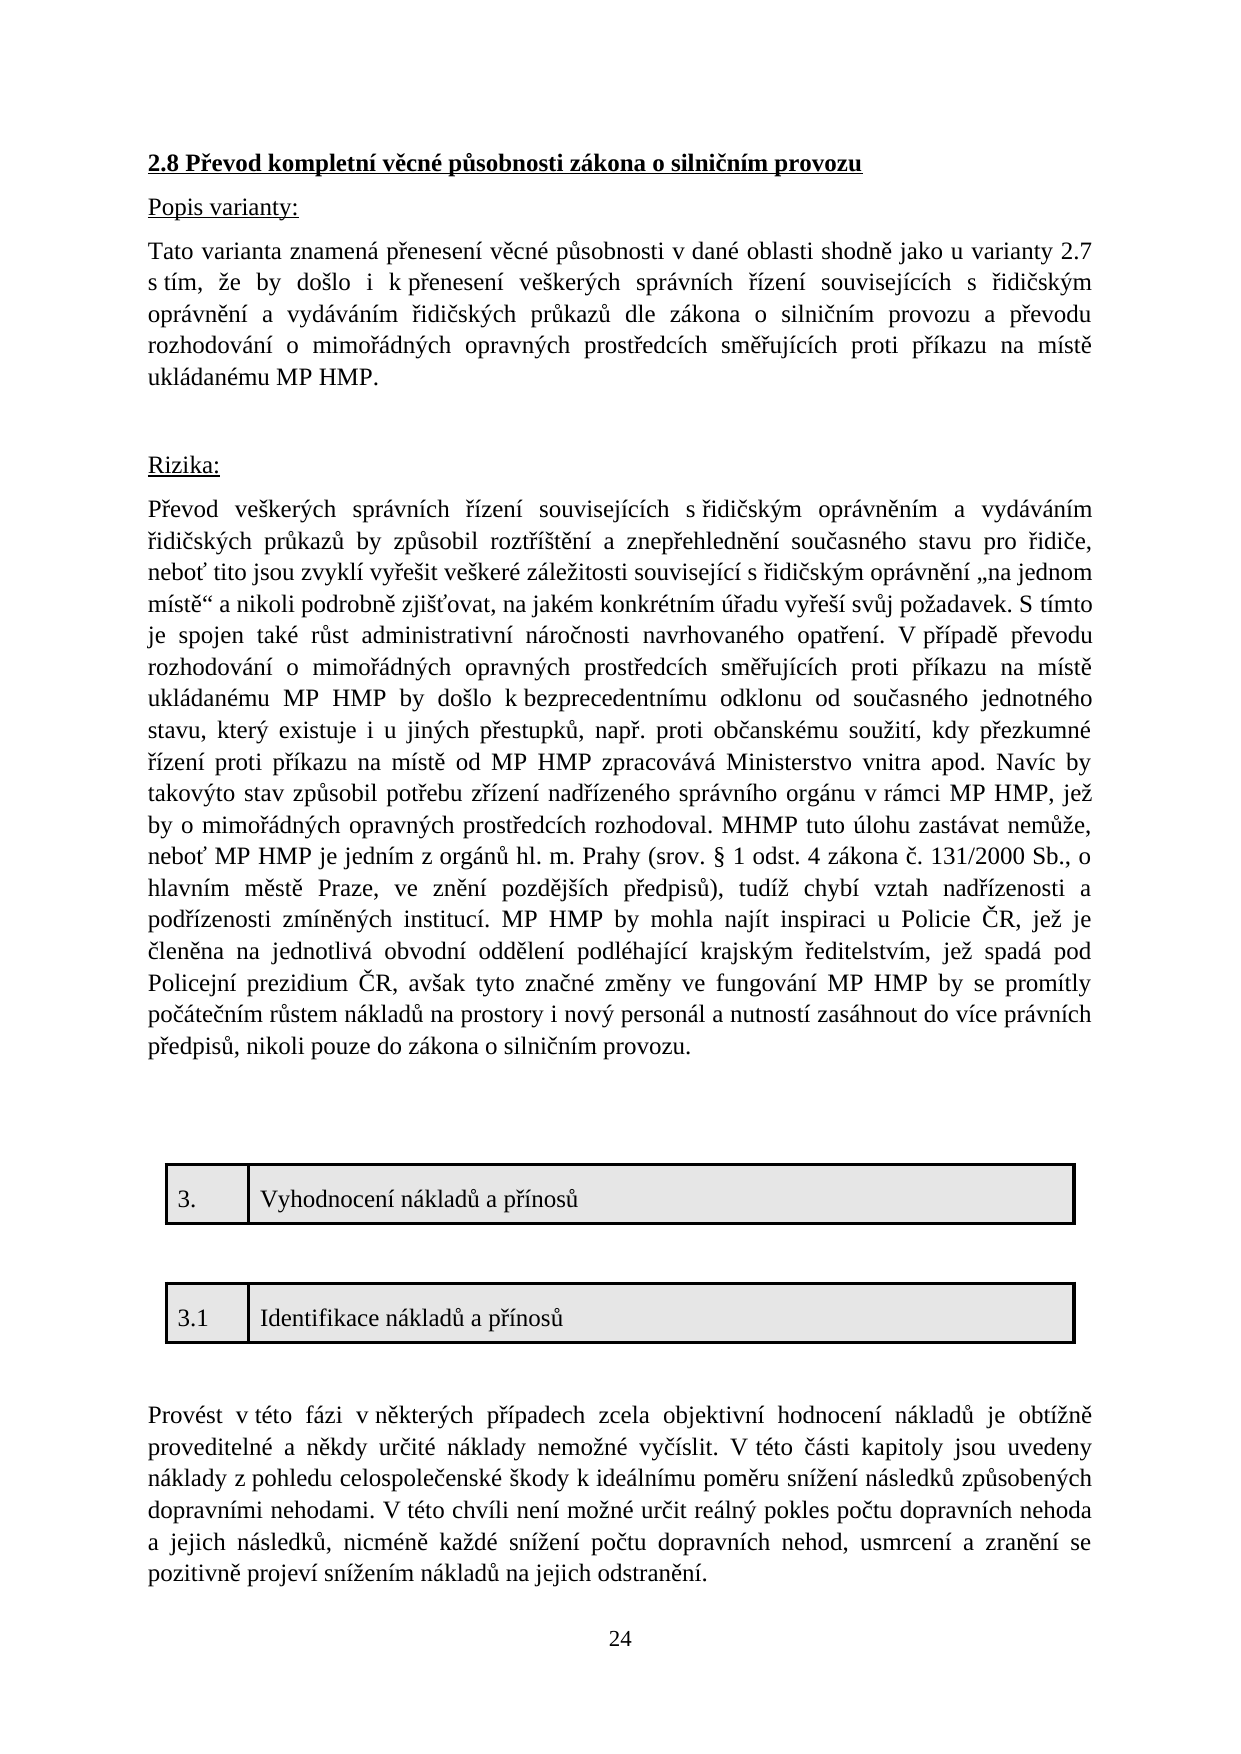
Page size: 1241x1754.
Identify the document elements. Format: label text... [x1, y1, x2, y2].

text Rizika: [148, 450, 1093, 479]
text 2.8 Převod kompletní věcné působnosti zákona o silničním provozu [148, 148, 1093, 176]
table_header Identifikace nákladů a přínosů [250, 1285, 1072, 1341]
table_header 3. [168, 1166, 247, 1222]
table_header 3.1 [168, 1285, 247, 1341]
text Provést v této fázi v některých případech zcela objektivní hodnocení nákladů je obtížně proveditelné a někdy určité náklady nemožné vyčíslit. V této části kapitoly jsou uvedeny náklady z pohledu celospolečenské škody k ideálnímu poměru snížení následků způsobených dopravními nehodami. V této chvíli není možné určit reálný pokles počtu dopravních nehoda a jejich následků, nicméně každé snížení počtu dopravních nehod, usmrcení a zranění se pozitivně projeví snížením nákladů na jejich odstranění. [148, 1400, 1093, 1587]
text Tato varianta znamená přenesení věcné působnosti v dané oblasti shodně jako u varianty 2.7 s tím, že by došlo i k přenesení veškerých správních řízení souvisejících s řidičským oprávnění a vydáváním řidičských průkazů dle zákona o silničním provozu a převodu rozhodování o mimořádných opravných prostředcích směřujících proti příkazu na místě ukládanému MP HMP. [148, 236, 1093, 391]
text Popis varianty: [148, 192, 1093, 220]
table_header Vyhodnocení nákladů a přínosů [250, 1166, 1072, 1222]
text Převod veškerých správních řízení souvisejících s řidičským oprávněním a vydáváním řidičských průkazů by způsobil roztříštění a znepřehlednění současného stavu pro řidiče, neboť tito jsou zvyklí vyřešit veškeré záležitosti související s řidičským oprávnění „na jednom místě“ a nikoli podrobně zjišťovat, na jakém konkrétním úřadu vyřeší svůj požadavek. S tímto je spojen také růst administrativní náročnosti navrhovaného opatření. V případě převodu rozhodování o mimořádných opravných prostředcích směřujících proti příkazu na místě ukládanému MP HMP by došlo k bezprecedentnímu odklonu od současného jednotného stavu, který existuje i u jiných přestupků, např. proti občanskému soužití, kdy přezkumné řízení proti příkazu na místě od MP HMP zpracovává Ministerstvo vnitra apod. Navíc by takovýto stav způsobil potřebu zřízení nadřízeného správního orgánu v rámci MP HMP, jež by o mimořádných opravných prostředcích rozhodoval. MHMP tuto úlohu zastávat nemůže, neboť MP HMP je jedním z orgánů hl. m. Prahy (srov. § 1 odst. 4 zákona č. 131/2000 Sb., o hlavním městě Praze, ve znění pozdějších předpisů), tudíž chybí vztah nadřízenosti a podřízenosti zmíněných institucí. MP HMP by mohla najít inspiraci u Policie ČR, jež je členěna na jednotlivá obvodní oddělení podléhající krajským ředitelstvím, jež spadá pod Policejní prezidium ČR, avšak tyto značné změny ve fungování MP HMP by se promítly počátečním růstem nákladů na prostory i nový personál a nutností zasáhnout do více právních předpisů, nikoli pouze do zákona o silničním provozu. [148, 494, 1093, 1059]
